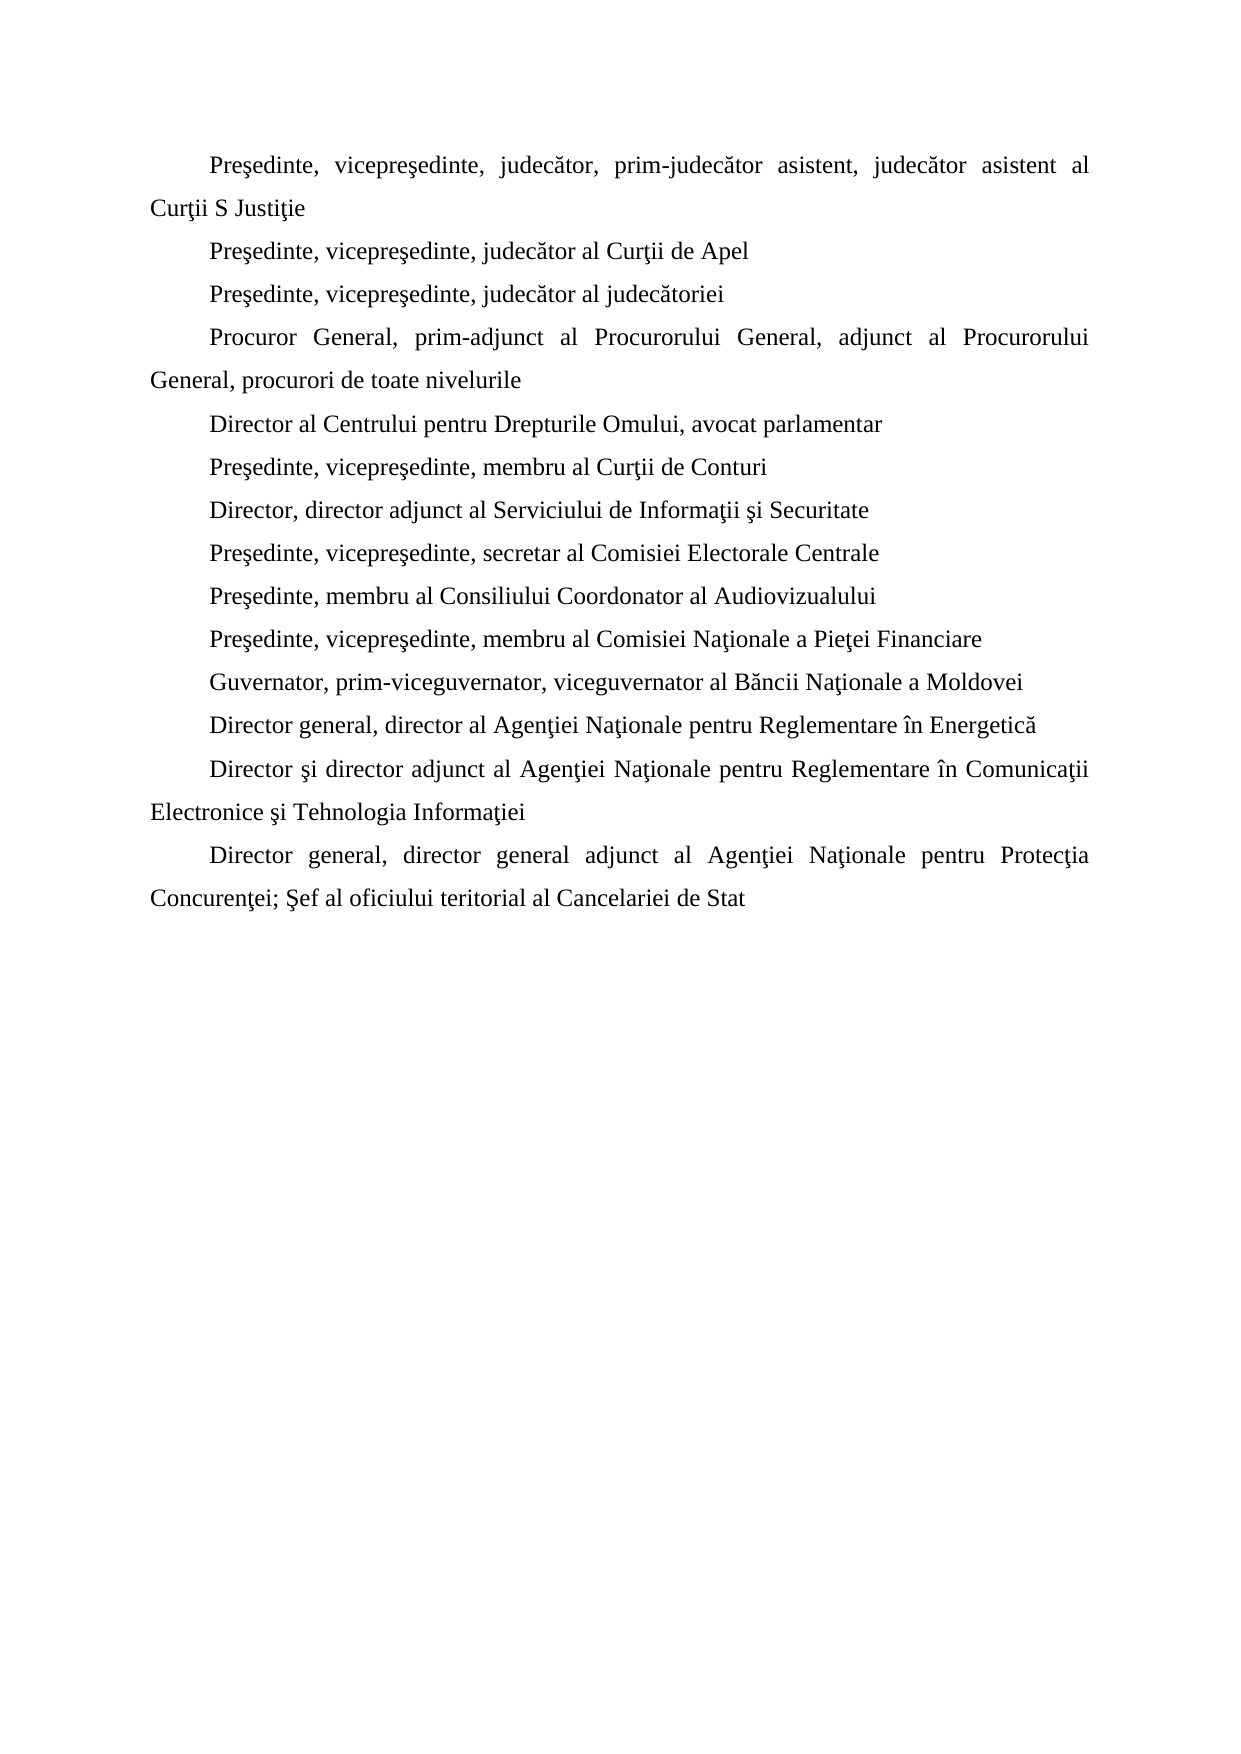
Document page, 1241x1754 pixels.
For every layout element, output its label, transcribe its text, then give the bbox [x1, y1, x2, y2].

text Procuror General, prim-adjunct al Procurorului General, adjunct al Procurorului General, procurori de toate nivelurile [150, 322, 1090, 394]
text Preşedinte, vicepreşedinte, secretar al Comisiei Electorale Centrale [150, 538, 1090, 567]
text Preşedinte, vicepreşedinte, membru al Curţii de Conturi [150, 452, 1090, 481]
text Preşedinte, vicepreşedinte, membru al Comisiei Naţionale a Pieţei Financiare [150, 624, 1090, 653]
text Preşedinte, vicepreşedinte, judecător, prim-judecător asistent, judecător asistent al Curţii S Justiţie [150, 150, 1090, 222]
text Director al Centrului pentru Drepturile Omului, avocat parlamentar [150, 409, 1090, 437]
text Preşedinte, vicepreşedinte, judecător al Curţii de Apel [150, 236, 1090, 265]
text Preşedinte, vicepreşedinte, judecător al judecătoriei [150, 279, 1090, 308]
text Director general, director general adjunct al Agenţiei Naţionale pentru Protecţia Concurenţei; Şef al oficiului teritorial al Cancelariei de Stat [150, 840, 1090, 912]
text Director şi director adjunct al Agenţiei Naţionale pentru Reglementare în Comunicaţii Electronice şi Tehnologia Informaţiei [150, 754, 1090, 826]
text Guvernator, prim-viceguvernator, viceguvernator al Băncii Naţionale a Moldovei [150, 667, 1090, 696]
text Director, director adjunct al Serviciului de Informaţii şi Securitate [150, 495, 1090, 524]
text Director general, director al Agenţiei Naţionale pentru Reglementare în Energetică [150, 711, 1090, 739]
text Preşedinte, membru al Consiliului Coordonator al Audiovizualului [150, 581, 1090, 610]
